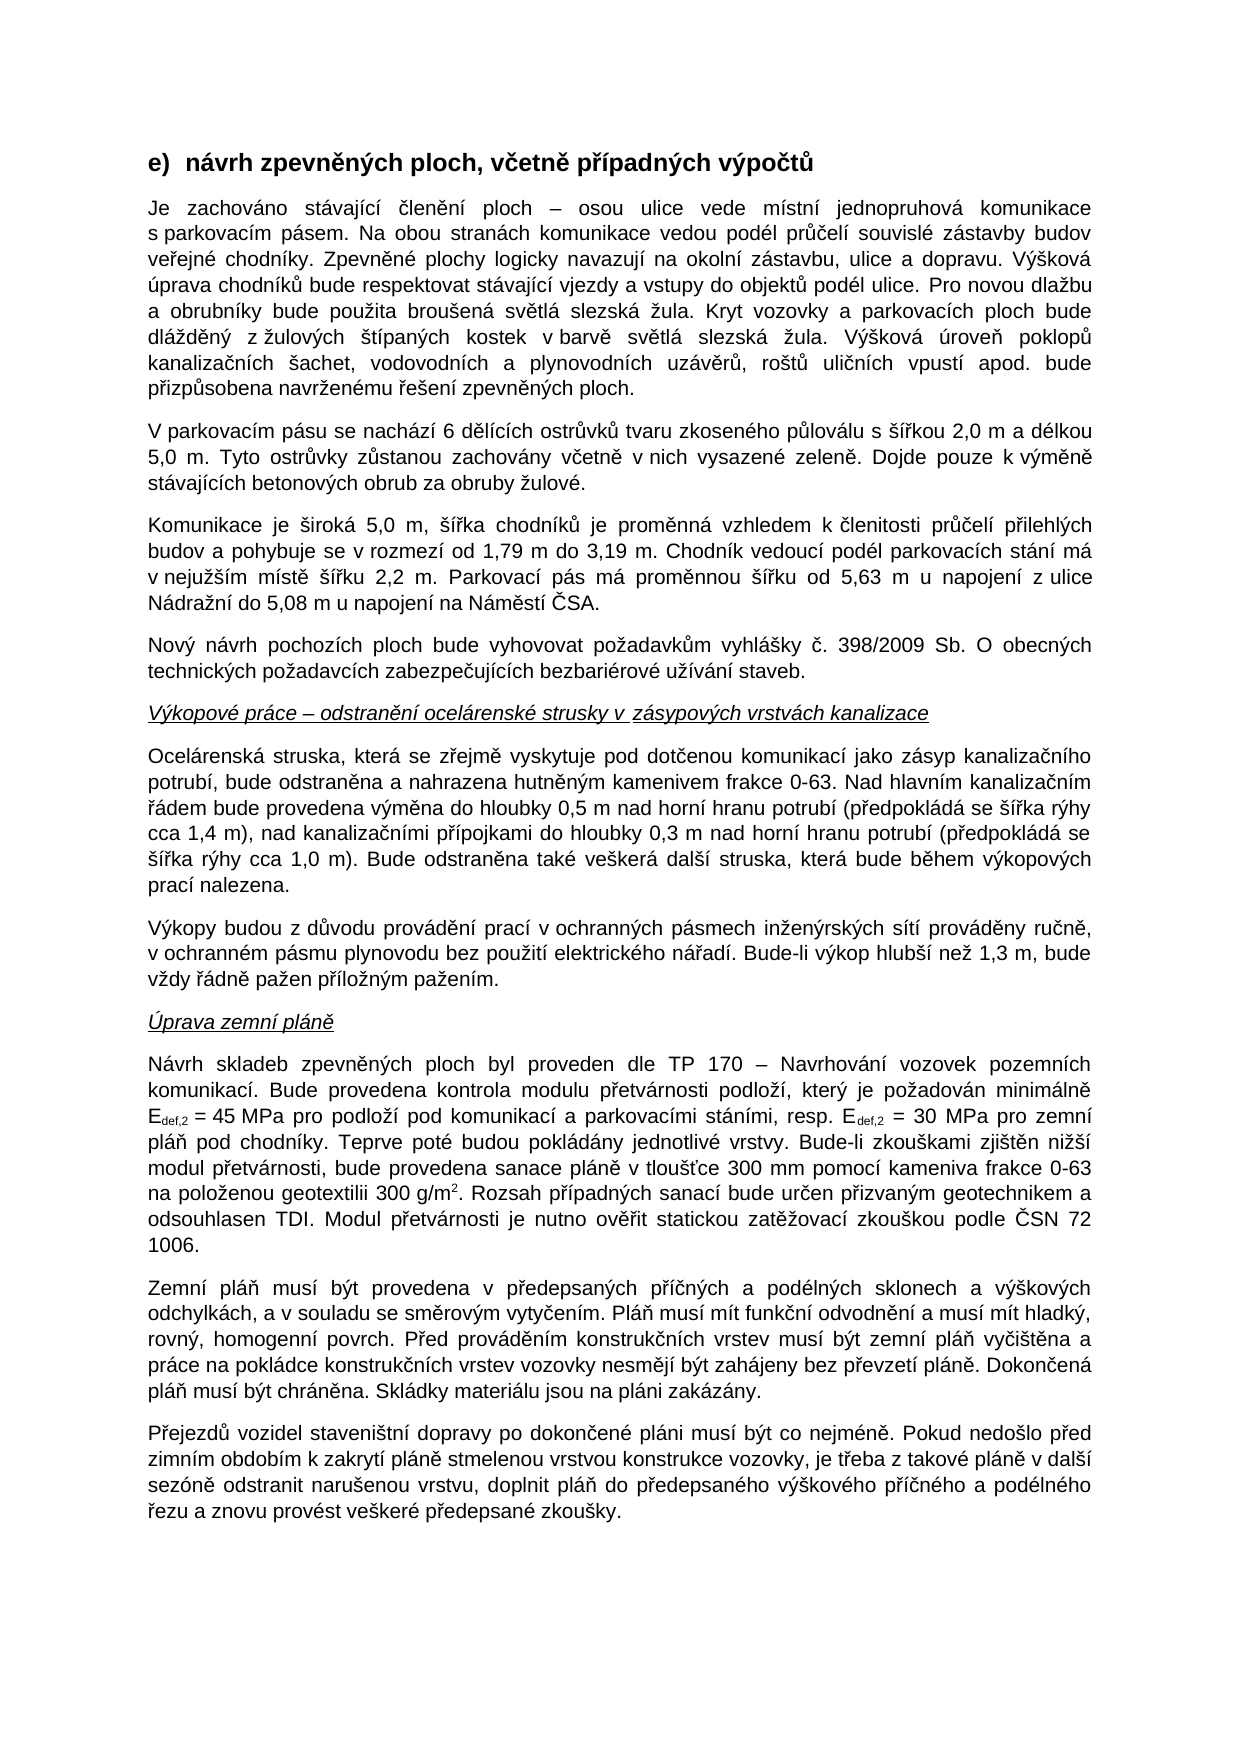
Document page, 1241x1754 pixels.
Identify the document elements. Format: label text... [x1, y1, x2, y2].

text Výkopy budou z důvodu provádění prací v ochranných pásmech inženýrských sítí prováděny ručně, v ochranném pásmu plynovodu bez použití elektrického nářadí. Bude-li výkop hlubší než 1,3 m, bude vždy řádně pažen příložným pažením. [148, 915, 1093, 991]
text Zemní pláň musí být provedena v předepsaných příčných a podélných sklonech a výškových odchylkách, a v souladu se směrovým vytyčením. Pláň musí mít funkční odvodnění a musí mít hladký, rovný, homogenní povrch. Před prováděním konstrukčních vrstev musí být zemní pláň vyčištěna a práce na pokládce konstrukčních vrstev vozovky nesmějí být zahájeny bez převzetí pláně. Dokončená pláň musí být chráněna. Skládky materiálu jsou na pláni zakázány. [148, 1275, 1093, 1403]
text Výkopové práce – odstranění ocelárenské strusky v zásypových vrstvách kanalizace [148, 701, 1093, 725]
text Návrh skladeb zpevněných ploch byl proveden dle TP 170 – Navrhování vozovek pozemních komunikací. Bude provedena kontrola modulu přetvárnosti podloží, který je požadován minimálně Edef,2 = 45 MPa pro podloží pod komunikací a parkovacími stáními, resp. Edef,2 = 30 MPa pro zemní pláň pod chodníky. Teprve poté budou pokládány jednotlivé vrstvy. Bude-li zkouškami zjištěn nižší modul přetvárnosti, bude provedena sanace pláně v tloušťce 300 mm pomocí kameniva frakce 0-63 na položenou geotextilii 300 g/m2. Rozsah případných sanací bude určen přizvaným geotechnikem a odsouhlasen TDI. Modul přetvárnosti je nutno ověřit statickou zatěžovací zkouškou podle ČSN 72 1006. [148, 1052, 1093, 1257]
subtitle návrh zpevněných ploch, včetně případných výpočtů [148, 148, 1093, 176]
text Je zachováno stávající členění ploch – osou ulice vede místní jednopruhová komunikace s parkovacím pásem. Na obou stranách komunikace vedou podél průčelí souvislé zástavby budov veřejné chodníky. Zpevněné plochy logicky navazují na okolní zástavbu, ulice a dopravu. Výšková úprava chodníků bude respektovat stávající vjezdy a vstupy do objektů podél ulice. Pro novou dlažbu a obrubníky bude použita broušená světlá slezská žula. Kryt vozovky a parkovacích ploch bude dlážděný z žulových štípaných kostek v barvě světlá slezská žula. Výšková úroveň poklopů kanalizačních šachet, vodovodních a plynovodních uzávěrů, roštů uličních vpustí apod. bude přizpůsobena navrženému řešení zpevněných ploch. [148, 195, 1093, 400]
text Ocelárenská struska, která se zřejmě vyskytuje pod dotčenou komunikací jako zásyp kanalizačního potrubí, bude odstraněna a nahrazena hutněným kamenivem frakce 0-63. Nad hlavním kanalizačním řádem bude provedena výměna do hloubky 0,5 m nad horní hranu potrubí (předpokládá se šířka rýhy cca 1,4 m), nad kanalizačními přípojkami do hloubky 0,3 m nad horní hranu potrubí (předpokládá se šířka rýhy cca 1,0 m). Bude odstraněna také veškerá další struska, která bude během výkopových prací nalezena. [148, 744, 1093, 897]
text Přejezdů vozidel staveništní dopravy po dokončené pláni musí být co nejméně. Pokud nedošlo před zimním obdobím k zakrytí pláně stmelenou vrstvou konstrukce vozovky, je třeba z takové pláně v další sezóně odstranit narušenou vrstvu, doplnit pláň do předepsaného výškového příčného a podélného řezu a znovu provést veškeré předepsané zkoušky. [148, 1421, 1093, 1523]
text Úprava zemní pláně [148, 1009, 1093, 1033]
text Komunikace je široká 5,0 m, šířka chodníků je proměnná vzhledem k členitosti průčelí přilehlých budov a pohybuje se v rozmezí od 1,79 m do 3,19 m. Chodník vedoucí podél parkovacích stání má v nejužším místě šířku 2,2 m. Parkovací pás má proměnnou šířku od 5,63 m u napojení z ulice Nádražní do 5,08 m u napojení na Náměstí ČSA. [148, 513, 1093, 614]
text V parkovacím pásu se nachází 6 dělících ostrůvků tvaru zkoseného půloválu s šířkou 2,0 m a délkou 5,0 m. Tyto ostrůvky zůstanou zachovány včetně v nich vysazené zeleně. Dojde pouze k výměně stávajících betonových obrub za obruby žulové. [148, 419, 1093, 494]
text Nový návrh pochozích ploch bude vyhovovat požadavkům vyhlášky č. 398/2009 Sb. O obecných technických požadavcích zabezpečujících bezbariérové užívání staveb. [148, 633, 1093, 683]
